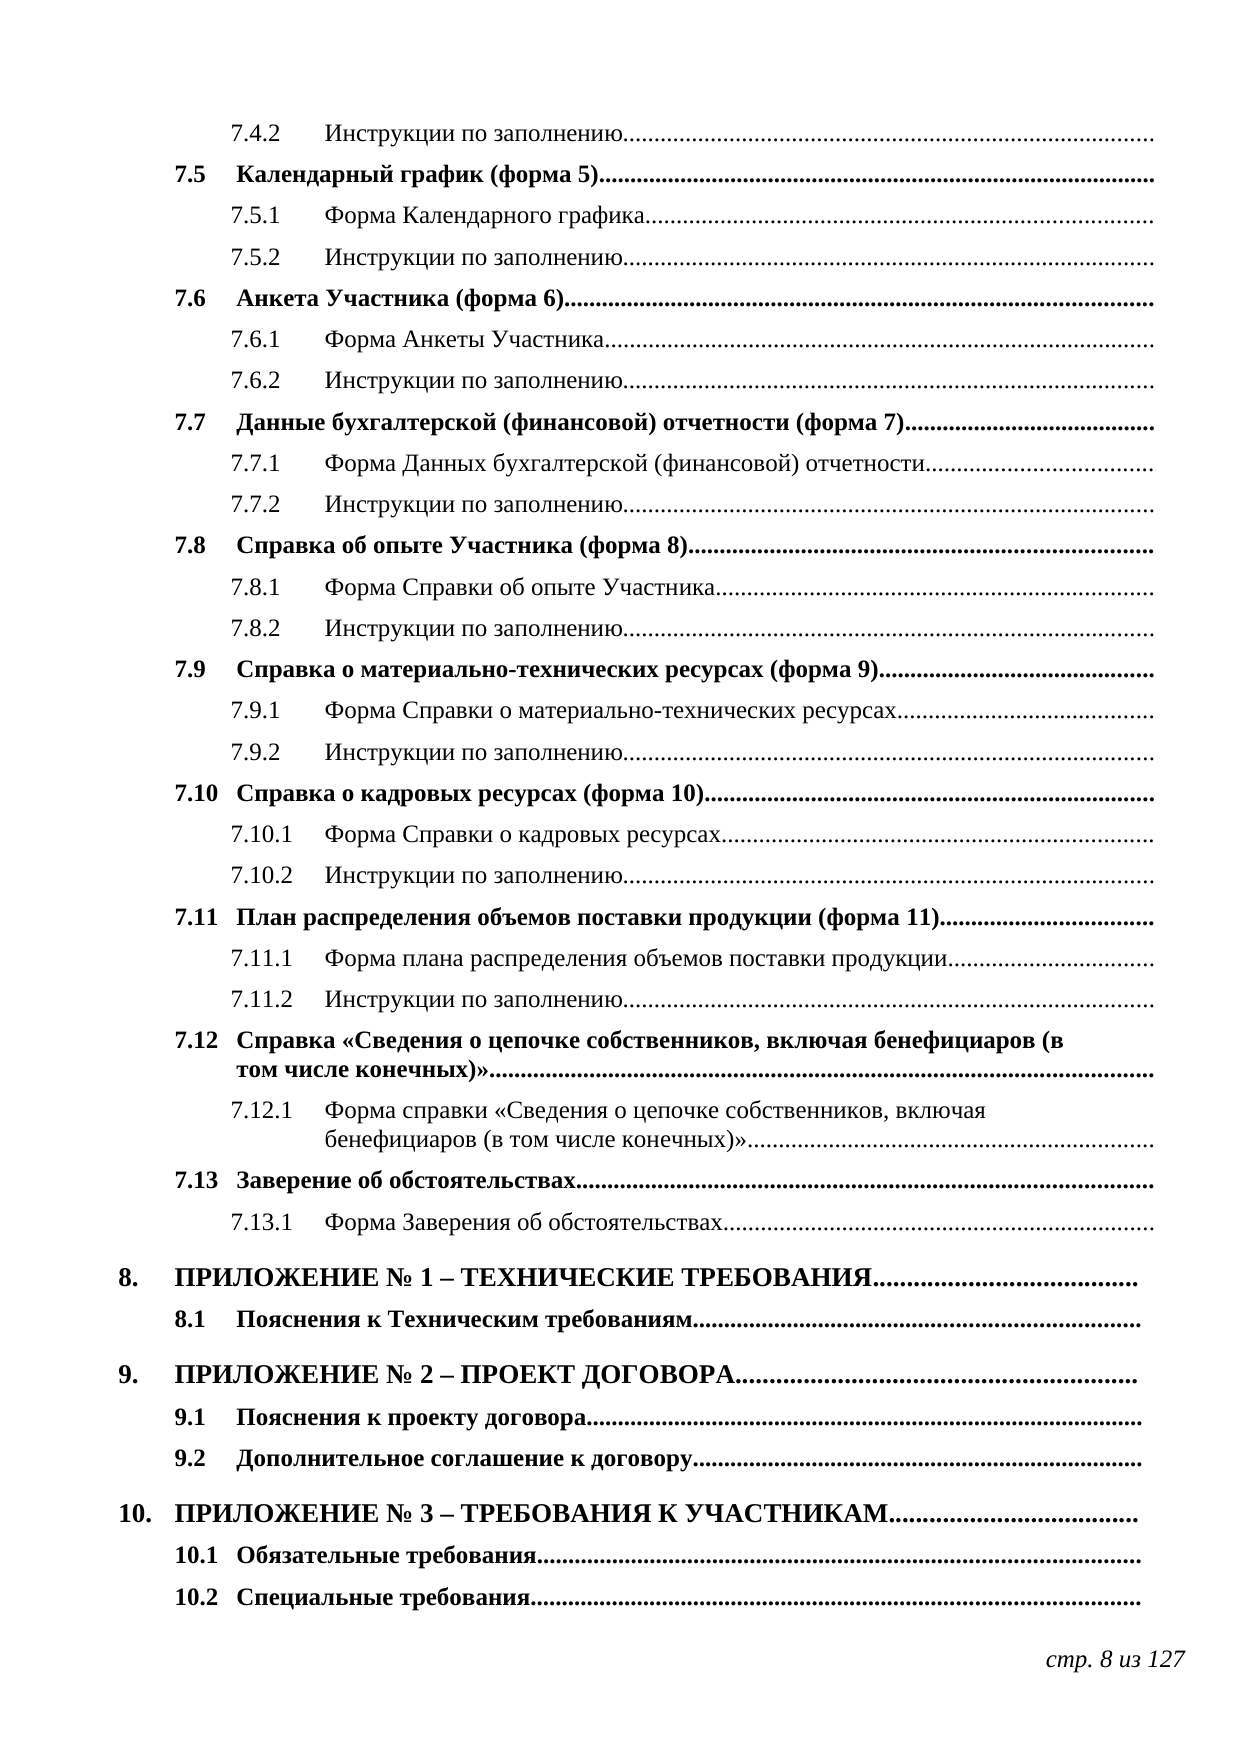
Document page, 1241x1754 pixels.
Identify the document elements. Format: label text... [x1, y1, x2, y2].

text 7.13 Заверение об обстоятельствах 95 [174, 1166, 1093, 1194]
text 7.7.1 Форма Данных бухгалтерской (финансовой) отчетности 72 [230, 448, 1063, 477]
text 7.8.1 Форма Справки об опыте Участника 76 [230, 572, 1063, 601]
text 7.6.2 Инструкции по заполнению 71 [230, 366, 1063, 394]
text 7.9 Справка о материально-технических ресурсах (форма 9) 80 [174, 654, 1093, 683]
text 7.10.2 Инструкции по заполнению 84 [230, 861, 1063, 889]
text 7.10 Справка о кадровых ресурсах (форма 10) 82 [174, 778, 1093, 807]
text 7.7.2 Инструкции по заполнению 75 [230, 489, 1063, 518]
text 7.5 Календарный график (форма 5) 66 [174, 159, 1093, 188]
text 8.1 Пояснения к Техническим требованиям 100 [174, 1304, 1093, 1333]
text 7.9.1 Форма Справки о материально-технических ресурсах 80 [230, 696, 1063, 724]
text 7.8 Справка об опыте Участника (форма 8) 76 [174, 531, 1093, 559]
text 7.11 План распределения объемов поставки продукции (форма 11) 85 [174, 902, 1093, 931]
text 10.2 Специальные требования 112 [174, 1582, 1093, 1610]
text 8. ПРИЛОЖЕНИЕ № 1 – ТЕХНИЧЕСКИЕ ТРЕБОВАНИЯ 100 [118, 1261, 1063, 1292]
text 7.13.1 Форма Заверения об обстоятельствах 95 [230, 1207, 1063, 1236]
text 7.11.1 Форма плана распределения объемов поставки продукции 85 [230, 943, 1063, 972]
text 7.9.2 Инструкции по заполнению 81 [230, 737, 1063, 766]
text 7.5.2 Инструкции по заполнению 67 [230, 242, 1063, 271]
text 7.6 Анкета Участника (форма 6) 68 [174, 283, 1093, 312]
text 9.2 Дополнительное соглашение к договору 102 [174, 1443, 1093, 1472]
text 7.8.2 Инструкции по заполнению 79 [230, 613, 1063, 642]
text 10.1 Обязательные требования 107 [174, 1540, 1093, 1569]
text 7.7 Данные бухгалтерской (финансовой) отчетности (форма 7) 72 [174, 407, 1093, 436]
text 7.11.2 Инструкции по заполнению 86 [230, 984, 1063, 1013]
text 9. ПРИЛОЖЕНИЕ № 2 – ПРОЕКТ ДОГОВОРА 101 [118, 1358, 1063, 1389]
text 7.12 Справка «Сведения о цепочке собственников, включая бенефициаров (в том числе конечных)» 87 [174, 1026, 1093, 1083]
text 7.5.1 Форма Календарного графика 66 [230, 201, 1063, 229]
text 9.1 Пояснения к проекту договора 101 [174, 1402, 1093, 1430]
text 10. ПРИЛОЖЕНИЕ № 3 – ТРЕБОВАНИЯ К УЧАСТНИКАМ 107 [118, 1497, 1063, 1528]
text 7.4.2 Инструкции по заполнению 65 [230, 118, 1063, 147]
text 7.12.1 Форма справки «Сведения о цепочке собственников, включая бенефициаров (в том числе конечных)» 87 [230, 1096, 1063, 1153]
text 7.10.1 Форма Справки о кадровых ресурсах 82 [230, 819, 1063, 848]
text 7.6.1 Форма Анкеты Участника 68 [230, 324, 1063, 353]
